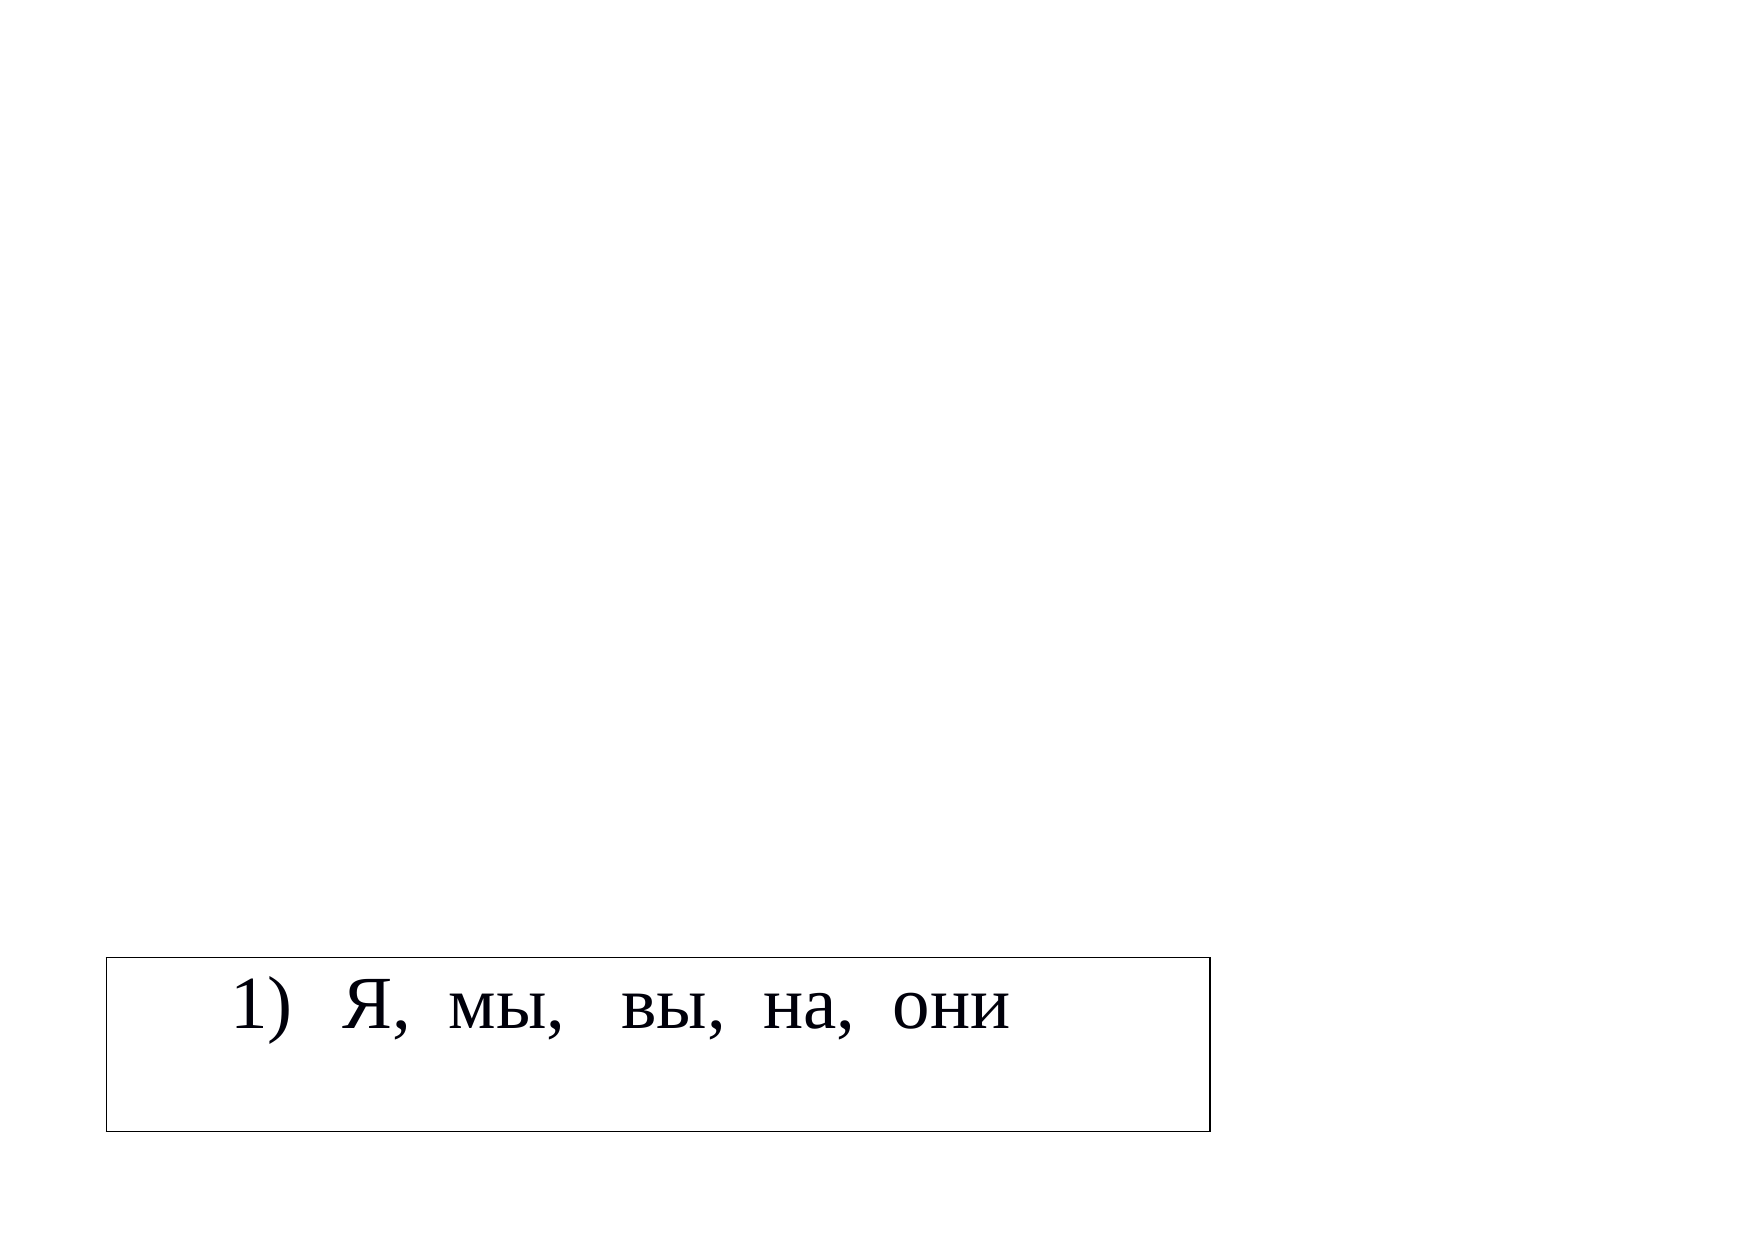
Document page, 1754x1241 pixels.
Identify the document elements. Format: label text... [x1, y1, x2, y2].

table_header Я, мы, вы, на, они [107, 958, 1209, 1131]
